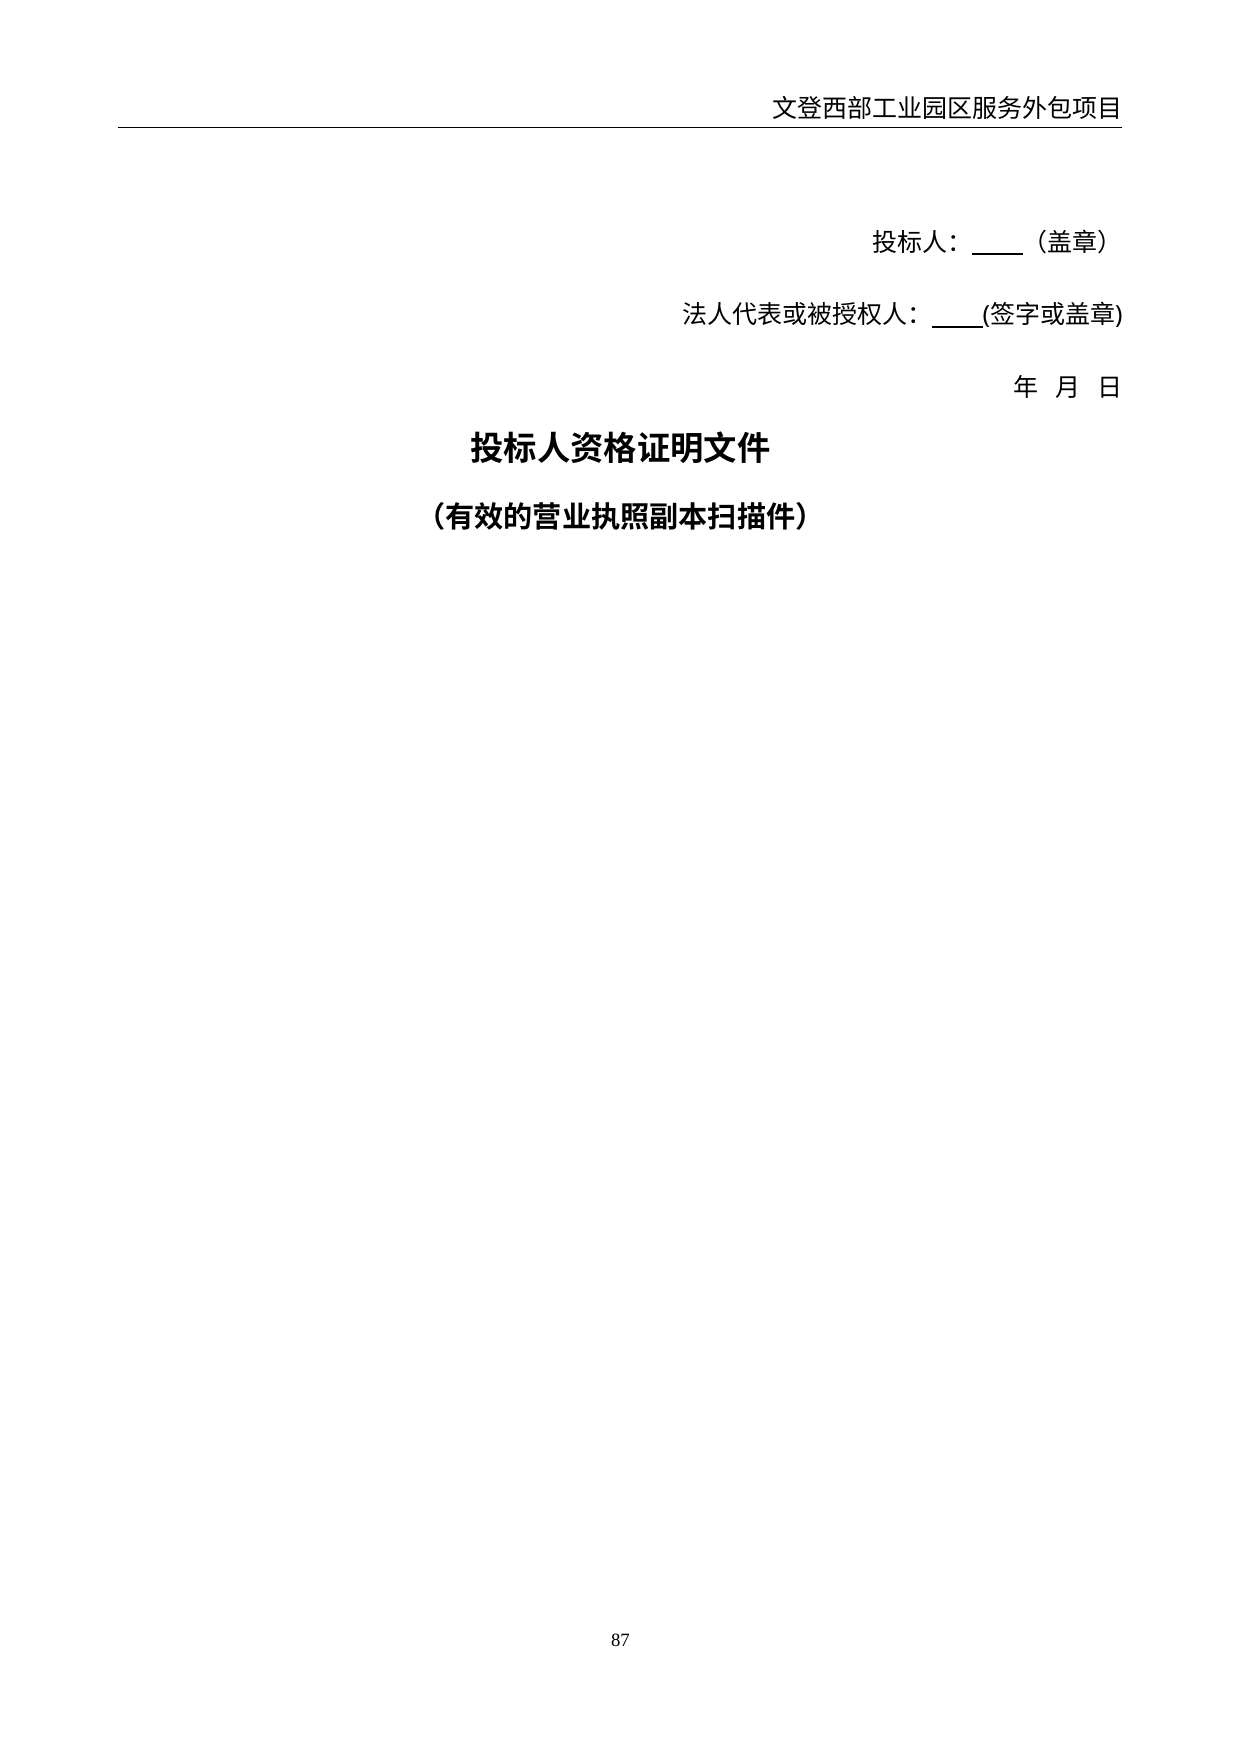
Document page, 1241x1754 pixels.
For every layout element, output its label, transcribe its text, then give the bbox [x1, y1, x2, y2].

text 投标人： （盖章） [118, 222, 1122, 258]
text 年 月 日 [118, 367, 1122, 403]
text （有效的营业执照副本扫描件） [118, 494, 1122, 536]
text 法人代表或被授权人： (签字或盖章) [118, 295, 1122, 331]
text 投标人资格证明文件 [118, 422, 1122, 470]
